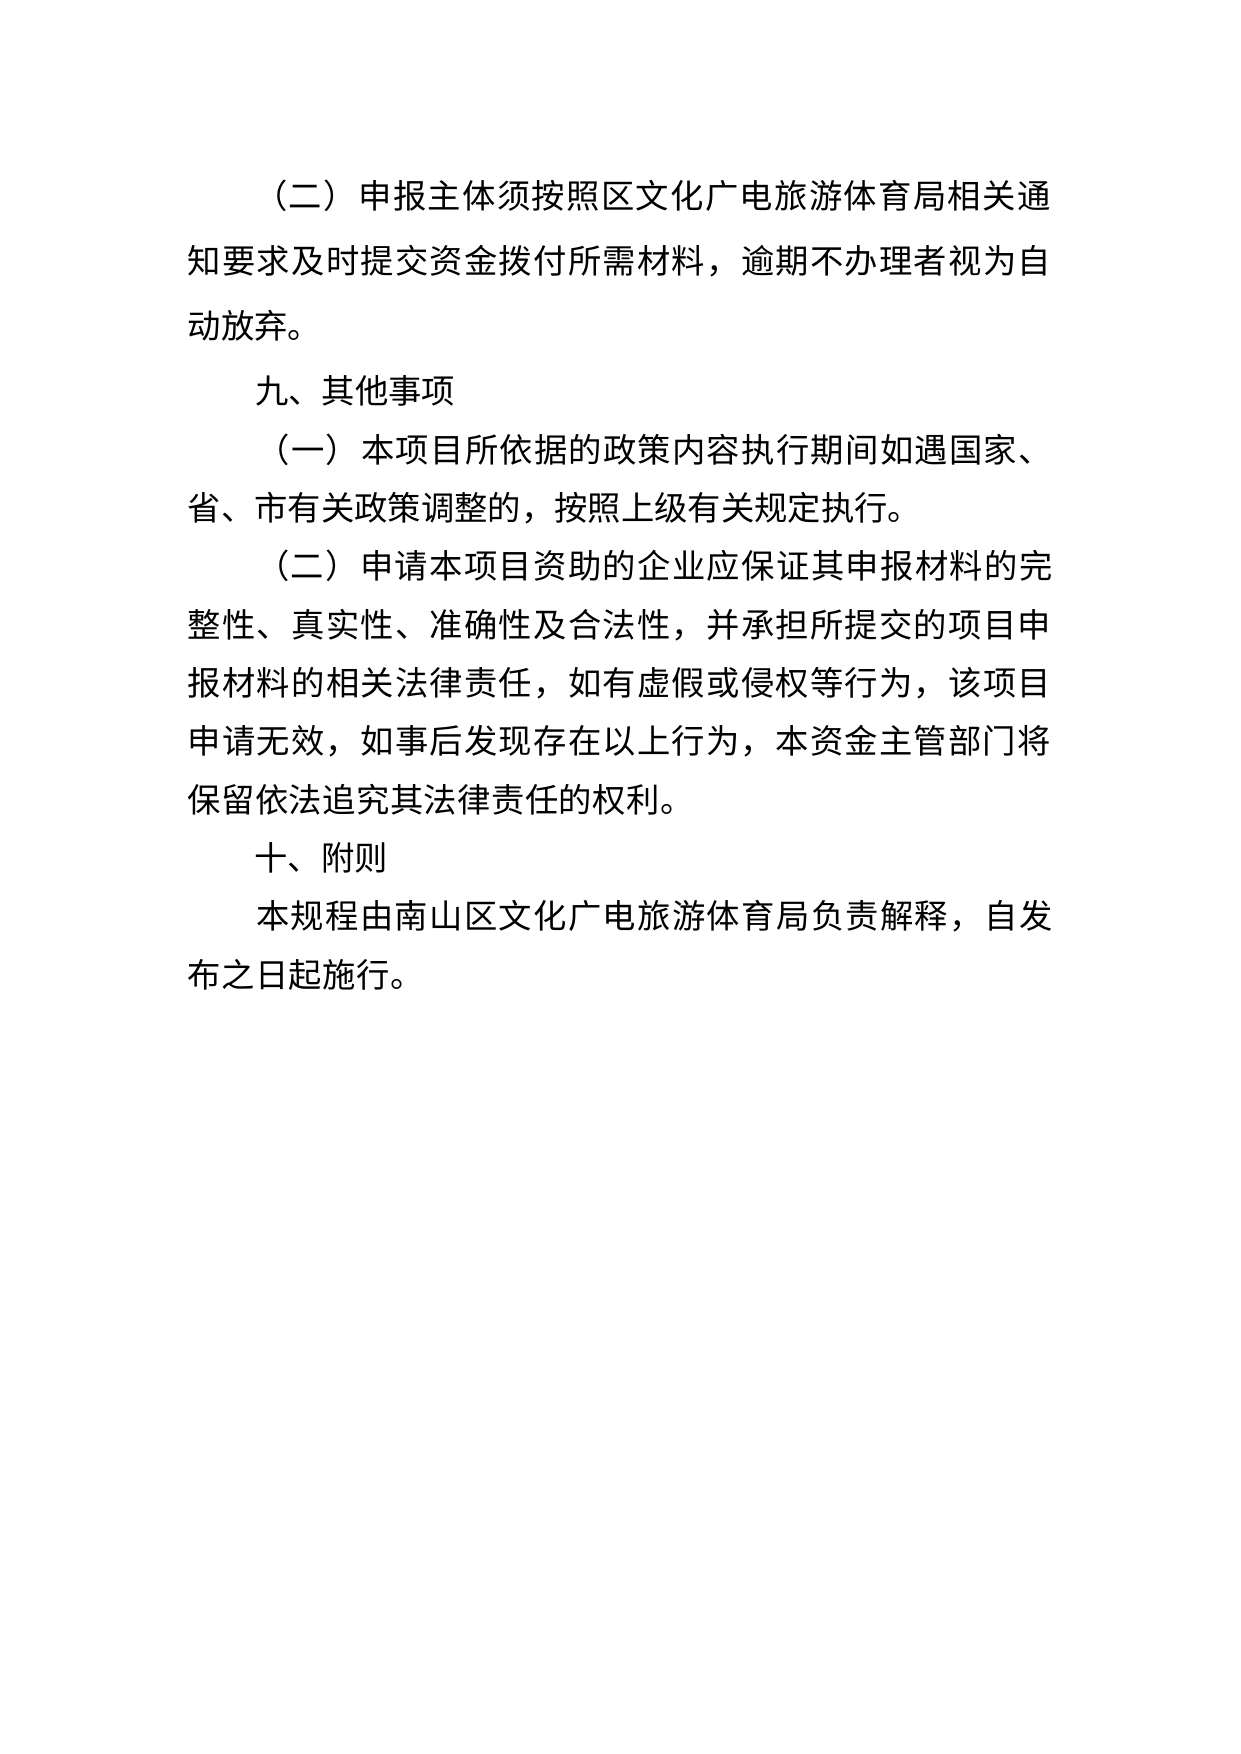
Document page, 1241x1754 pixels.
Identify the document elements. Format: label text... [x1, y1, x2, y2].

text 本规程由南山区文化广电旅游体育局负责解释，自发布之日起施行。 [187, 882, 1053, 999]
text 十、附则 [187, 824, 1053, 882]
text （二）申请本项目资助的企业应保证其申报材料的完整性、真实性、准确性及合法性，并承担所提交的项目申报材料的相关法律责任，如有虚假或侵权等行为，该项目申请无效，如事后发现存在以上行为，本资金主管部门将保留依法追究其法律责任的权利。 [187, 532, 1053, 824]
text 九、其他事项 [187, 357, 1053, 415]
text （二）申报主体须按照区文化广电旅游体育局相关通知要求及时提交资金拨付所需材料，逾期不办理者视为自动放弃。 [187, 162, 1053, 357]
text （一）本项目所依据的政策内容执行期间如遇国家、省、市有关政策调整的，按照上级有关规定执行。 [187, 415, 1053, 532]
